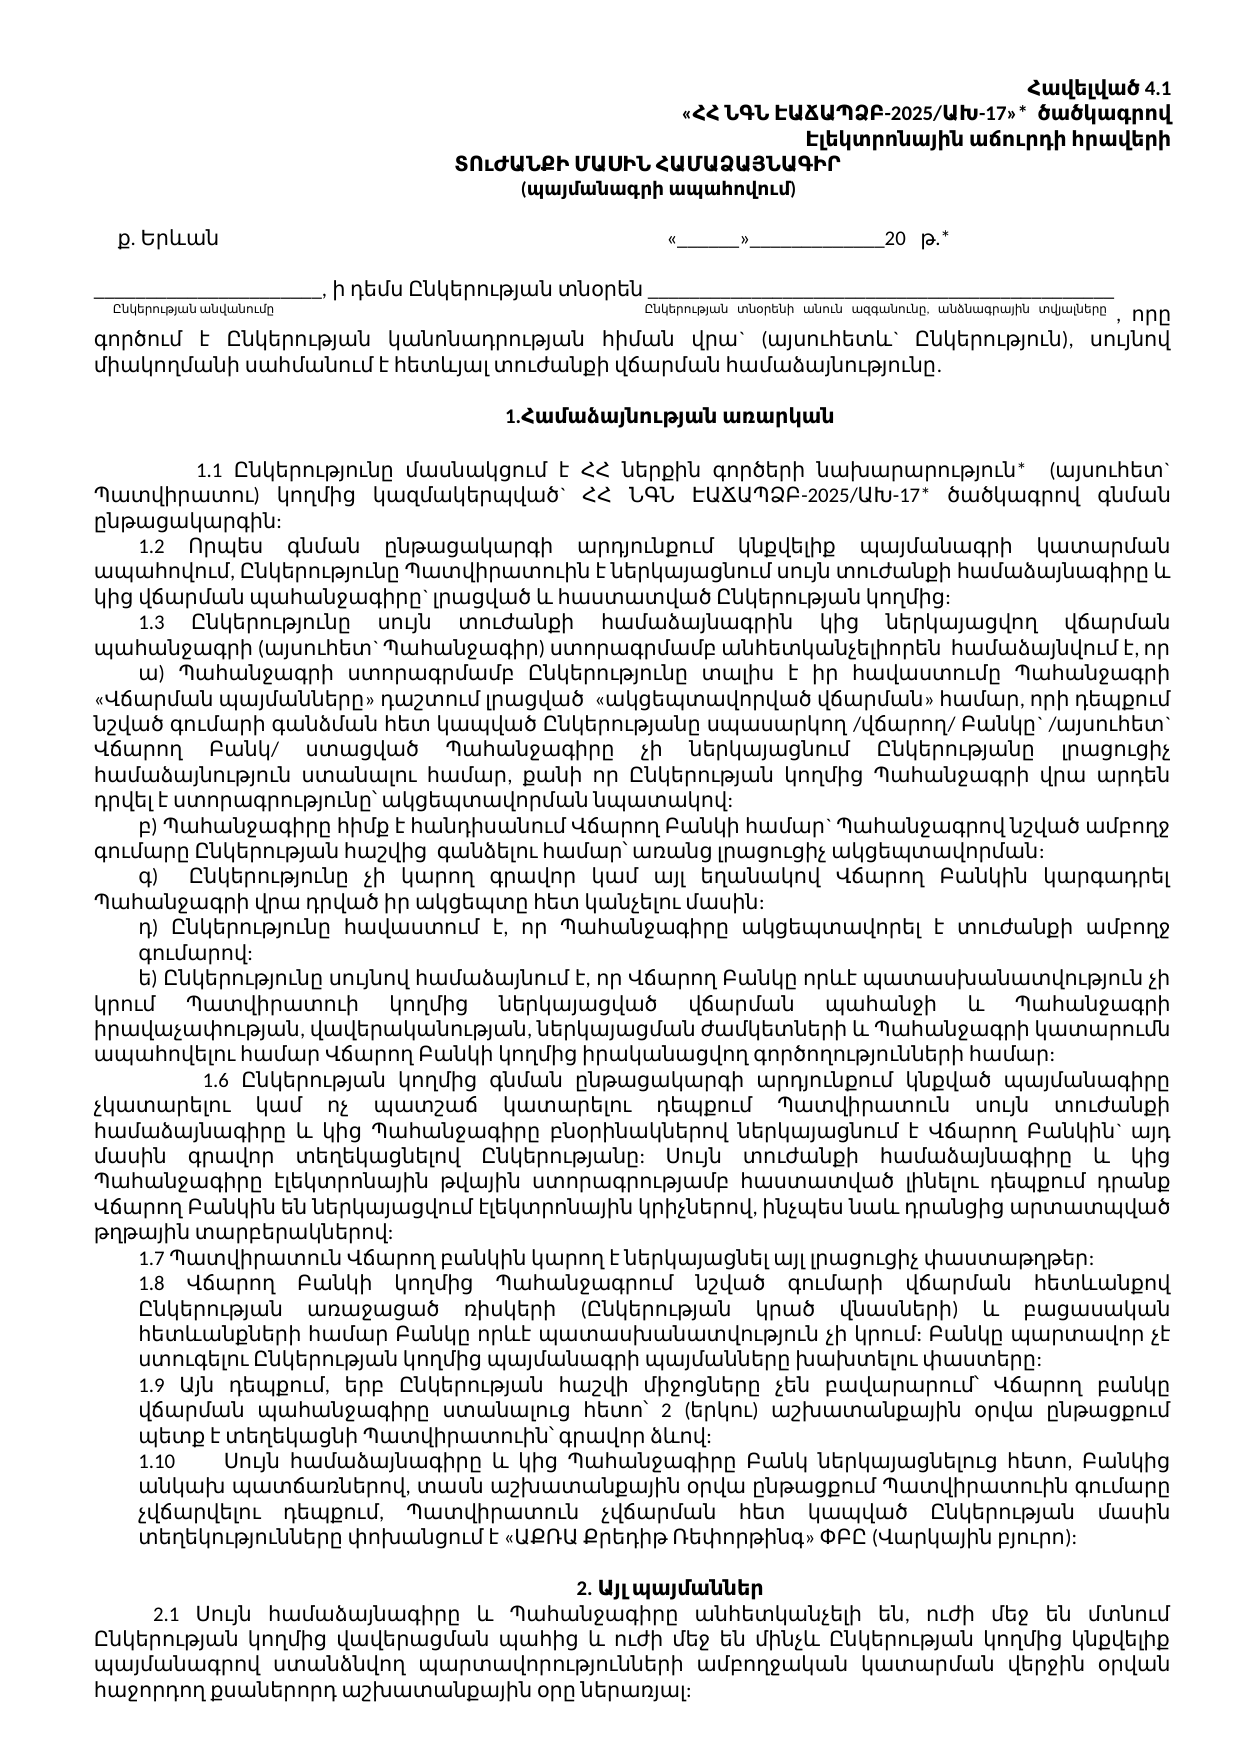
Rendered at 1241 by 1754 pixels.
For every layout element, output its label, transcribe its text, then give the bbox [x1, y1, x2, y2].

text 1.3 Ընկերությունը սույն տուժանքի համաձայնագրին կից ներկայացվող վճարման պահանջագրի (այսուհետ` Պահանջագիր) ստորագրմամբ անհետկանչելիորեն համաձայնվում է, որ [94, 609, 1171, 660]
text 1.2 Որպես գնման ընթացակարգի արդյունքում կնքվելիք պայմանագրի կատարման ապահովում, Ընկերությունը Պատվիրատուին է ներկայացնում սույն տուժանքի համաձայնագիրը և կից վճարման պահանջագիրը` լրացված և հաստատված Ընկերության կողմից: [94, 533, 1171, 609]
text 1.Համաձայնության առարկան [169, 403, 1171, 428]
text դ) Ընկերությունը հավաստում է, որ Պահանջագիրը ակցեպտավորել է տուժանքի ամբողջ գումարով: [138, 914, 1171, 965]
text 1.10 Սույն համաձայնագիրը և կից Պահանջագիրը Բանկ ներկայացնելուց հետո, Բանկից անկախ պատճառներով, տասն աշխատանքային օրվա ընթացքում Պատվիրատուին գումարը չվճարվելու դեպքում, Պատվիրատուն չվճարման հետ կապված Ընկերության մասին տեղեկությունները փոխանցում է «ԱՔՌԱ Քրեդիթ Ռեփորթինգ» ՓԲԸ (Վարկային բյուրո): [138, 1448, 1171, 1550]
text ա) Պահանջագրի ստորագրմամբ Ընկերությունը տալիս է իր հավաստումը Պահանջագրի «Վճարման պայմանները» դաշտում լրացված «ակցեպտավորված վճարման» համար, որի դեպքում նշված գումարի գանձման հետ կապված Ընկերությանը սպասարկող /վճարող/ Բանկը` /այսուհետ` Վճարող Բանկ/ ստացված Պահանջագիրը չի ներկայացնում Ընկերությանը լրացուցիչ համաձայնություն ստանալու համար, քանի որ Ընկերության կողմից Պահանջագրի վրա արդեն դրվել է ստորագրությունը՝ ակցեպտավորման նպատակով: [94, 660, 1171, 813]
text 1.7 Պատվիրատուն Վճարող բանկին կարող է ներկայացնել այլ լրացուցիչ փաստաթղթեր: [138, 1245, 1171, 1270]
text ______________________, ի դեմս Ընկերության տնօրեն _____________________________________________ [94, 276, 1171, 301]
text Ընկերության անվանումը Ընկերության տնօրենի անուն ազգանունը, անձնագրային տվյալները , որը գործում է Ընկերության կանոնադրության հիման վրա` (այսուհետև` Ընկերություն), սույնով միակողմանի սահմանում է հետևյալ տուժանքի վճարման համաձայնությունը. [94, 301, 1171, 377]
text (պայմանագրի ապահովում) [94, 177, 1171, 199]
text 2.1 Սույն համաձայնագիրը և Պահանջագիրը անհետկանչելի են, ուժի մեջ են մտնում Ընկերության կողմից վավերացման պահից և ուժի մեջ են մինչև Ընկերության կողմից կնքվելիք պայմանագրով ստանձնվող պարտավորությունների ամբողջական կատարման վերջին օրվան հաջորդող քսաներորդ աշխատանքային օրը ներառյալ: [94, 1601, 1171, 1702]
text բ) Պահանջագիրը հիմք է հանդիսանում Վճարող Բանկի համար` Պահանջագրով նշված ամբողջ գումարը Ընկերության հաշվից գանձելու համար՝ առանց լրացուցիչ ակցեպտավորման: [94, 813, 1171, 864]
text 1.6 Ընկերության կողմից գնման ընթացակարգի արդյունքում կնքված պայմանագիրը չկատարելու կամ ոչ պատշաճ կատարելու դեպքում Պատվիրատուն սույն տուժանքի համաձայնագիրը և կից Պահանջագիրը բնօրինակներով ներկայացնում է Վճարող Բանկին` այդ մասին գրավոր տեղեկացնելով Ընկերությանը: Սույն տուժանքի համաձայնագիրը և կից Պահանջագիրը էլեկտրոնային թվային ստորագրությամբ հաստատված լինելու դեպքում դրանք Վճարող Բանկին են ներկայացվում էլեկտրոնային կրիչներով, ինչպես նաև դրանցից արտատպված թղթային տարբերակներով: [94, 1067, 1171, 1245]
text Հավելված 4.1 [94, 75, 1171, 100]
text 1.1 Ընկերությունը մասնակցում է ՀՀ ներքին գործերի նախարարություն* (այսուհետ` Պատվիրատու) կողմից կազմակերպված` ՀՀ ՆԳՆ ԷԱՃԱՊՁԲ-2025/ԱԽ-17* ծածկագրով գնման ընթացակարգին: [94, 457, 1171, 533]
text 1.9 Այն դեպքում, երբ Ընկերության հաշվի միջոցները չեն բավարարում՝ Վճարող բանկը վճարման պահանջագիրը ստանալուց հետո՝ 2 (երկու) աշխատանքային օրվա ընթացքում պետք է տեղեկացնի Պատվիրատուին՝ գրավոր ձևով: [138, 1372, 1171, 1448]
text ե) Ընկերությունը սույնով համաձայնում է, որ Վճարող Բանկը որևէ պատասխանատվություն չի կրում Պատվիրատուի կողմից ներկայացված վճարման պահանջի և Պահանջագրի իրավաչափության, վավերականության, ներկայացման ժամկետների և Պահանջագրի կատարումն ապահովելու համար Վճարող Բանկի կողմից իրականացվող գործողությունների համար: [94, 965, 1171, 1067]
text «ՀՀ ՆԳՆ ԷԱՃԱՊՁԲ-2025/ԱԽ-17»* ծածկագրով [94, 100, 1171, 126]
text ՏՈւԺԱՆՔԻ ՄԱՍԻՆ ՀԱՄԱՁԱՅՆԱԳԻՐ [94, 151, 1171, 177]
text գ) Ընկերությունը չի կարող գրավոր կամ այլ եղանակով Վճարող Բանկին կարգադրել Պահանջագրի վրա դրված իր ակցեպտը հետ կանչելու մասին: [94, 864, 1171, 914]
text ք. Երևան «______»_____________20 թ.* [94, 225, 1171, 250]
text Էլեկտրոնային աճուրդի հրավերի [94, 126, 1171, 151]
text 2. Այլ պայմաններ [169, 1575, 1171, 1601]
text 1.8 Վճարող Բանկի կողմից Պահանջագրում նշված գումարի վճարման հետևանքով Ընկերության առաջացած ռիսկերի (Ընկերության կրած վնասների) և բացասական հետևանքների համար Բանկը որևէ պատասխանատվություն չի կրում: Բանկը պարտավոր չէ ստուգելու Ընկերության կողմից պայմանագրի պայմանները խախտելու փաստերը: [138, 1270, 1171, 1372]
